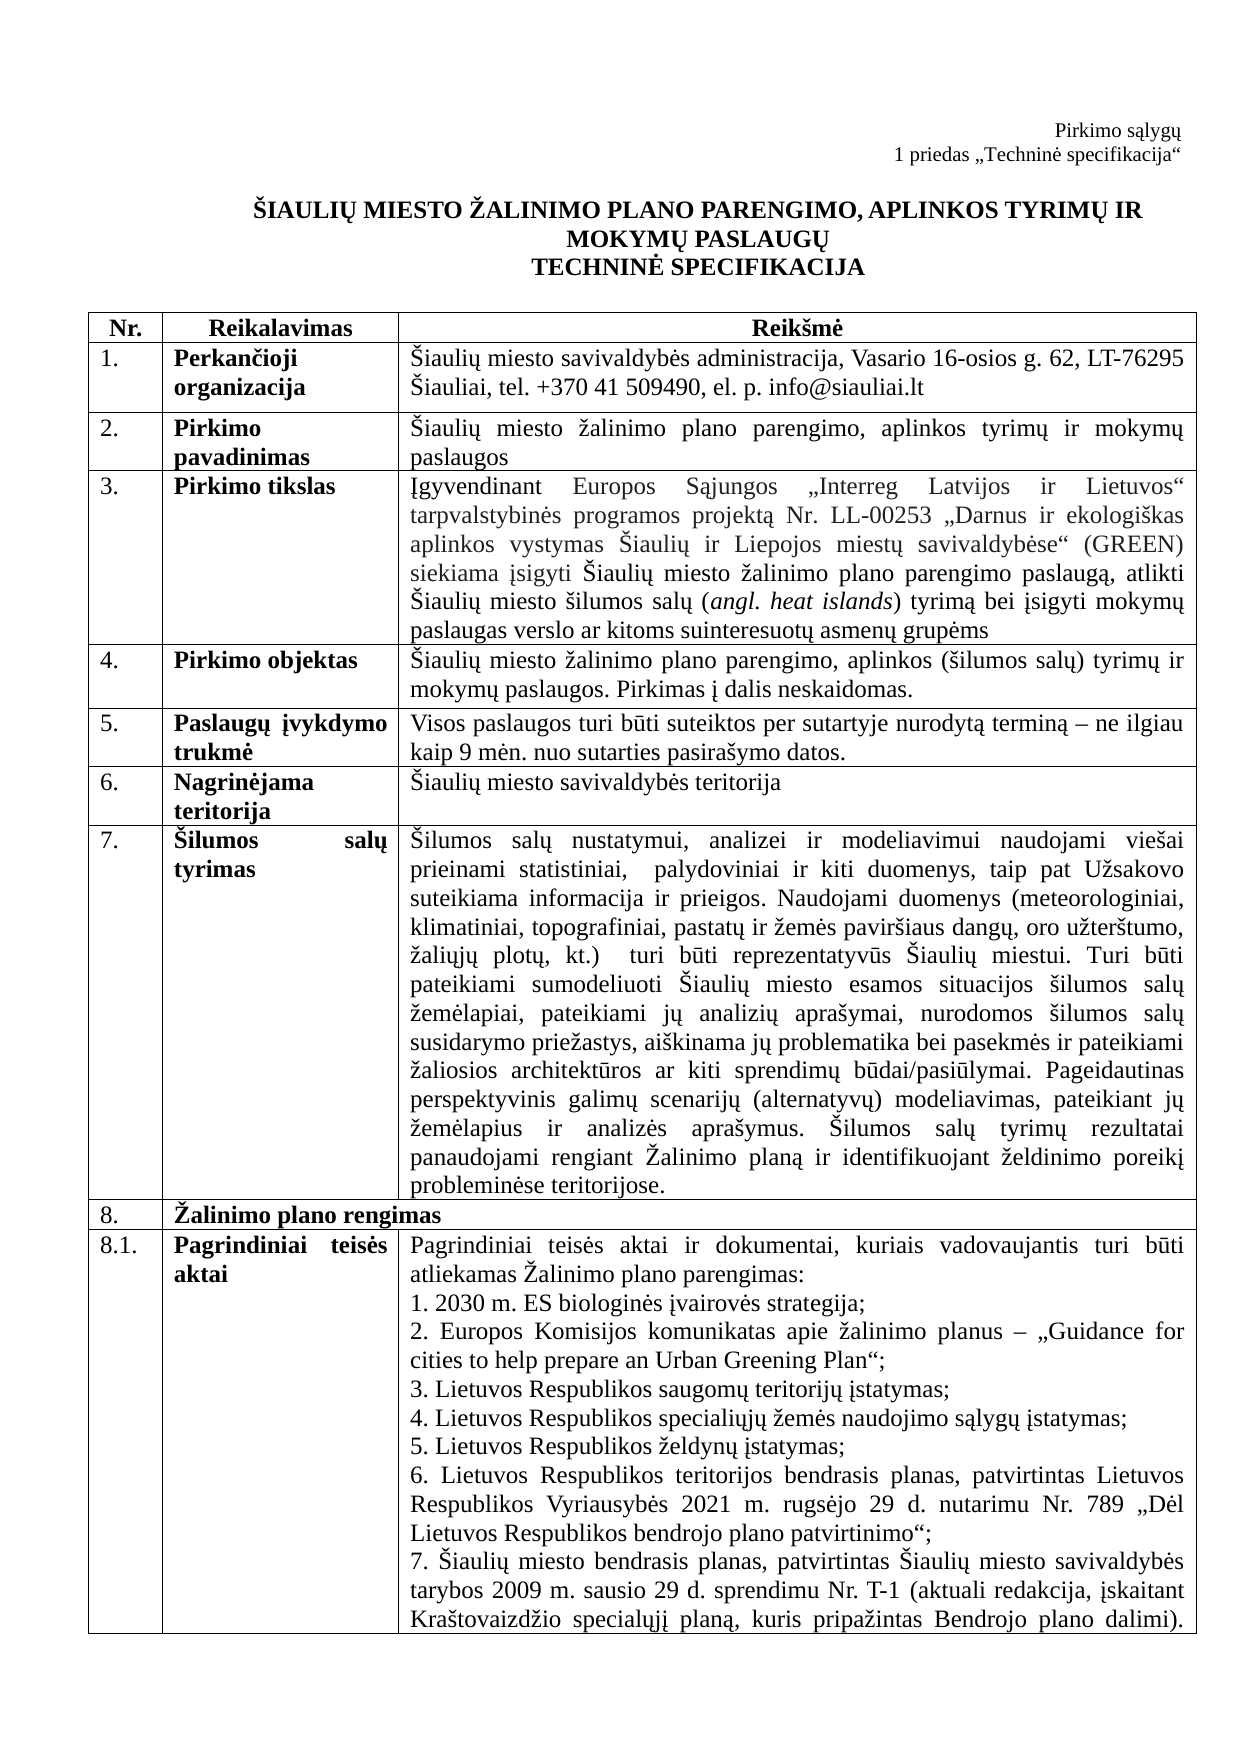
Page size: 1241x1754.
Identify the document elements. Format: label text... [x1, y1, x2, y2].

table_cell Perkančioji organizacija [163, 343, 398, 412]
table_cell Pirkimo tikslas [163, 471, 398, 644]
table_cell Šiaulių miesto žalinimo plano parengimo, aplinkos tyrimų ir mokymų paslaugos [399, 413, 1196, 470]
table_cell Šilumos salų tyrimas [163, 826, 398, 1199]
text 1 priedas „Techninė specifikacija“ [177, 142, 1181, 166]
table_cell Įgyvendinant Europos Sąjungos „Interreg Latvijos ir Lietuvos“ tarpvalstybinės programos projektą Nr. LL-00253 „Darnus ir ekologiškas aplinkos vystymas Šiaulių ir Liepojos miestų savivaldybėse“ (GREEN) siekiama įsigyti Šiaulių miesto žalinimo plano parengimo paslaugą, atlikti Šiaulių miesto šilumos salų (angl. heat islands) tyrimą bei įsigyti mokymų paslaugas verslo ar kitoms suinteresuotų asmenų grupėms [399, 471, 1196, 644]
text TECHNINĖ SPECIFIKACIJA [215, 253, 1181, 282]
table_cell Žalinimo plano rengimas [163, 1200, 1196, 1229]
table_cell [163, 1230, 398, 1633]
table_cell Paslaugų įvykdymo trukmė [163, 709, 398, 766]
table_cell 2. [89, 413, 162, 470]
table_cell 8.1. [89, 1230, 162, 1633]
text Pirkimo sąlygų [177, 118, 1181, 142]
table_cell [399, 1230, 1196, 1633]
table_cell Šiaulių miesto savivaldybės administracija, Vasario 16-osios g. 62, LT-76295 Šiauliai, tel. +370 41 509490, el. p. info@siauliai.lt [399, 343, 1196, 412]
table_cell 7. [89, 826, 162, 1199]
table_cell 5. [89, 709, 162, 766]
table_cell Šiaulių miesto savivaldybės teritorija [399, 767, 1196, 824]
table_header Reikalavimas [163, 313, 398, 342]
table_cell 6. [89, 767, 162, 824]
table_cell 8. [89, 1200, 162, 1229]
table_cell Šilumos salų nustatymui, analizei ir modeliavimui naudojami viešai prieinami statistiniai, palydoviniai ir kiti duomenys, taip pat Užsakovo suteikiama informacija ir prieigos. Naudojami duomenys (meteorologiniai, klimatiniai, topografiniai, pastatų ir žemės paviršiaus dangų, oro užterštumo, žaliųjų plotų, kt.) turi būti reprezentatyvūs Šiaulių miestui. Turi būti pateikiami sumodeliuoti Šiaulių miesto esamos situacijos šilumos salų žemėlapiai, pateikiami jų analizių aprašymai, nurodomos šilumos salų susidarymo priežastys, aiškinama jų problematika bei pasekmės ir pateikiami žaliosios architektūros ar kiti sprendimų būdai/pasiūlymai. Pageidautinas perspektyvinis galimų scenarijų (alternatyvų) modeliavimas, pateikiant jų žemėlapius ir analizės aprašymus. Šilumos salų tyrimų rezultatai panaudojami rengiant Žalinimo planą ir identifikuojant želdinimo poreikį probleminėse teritorijose. [399, 826, 1196, 1199]
table_header Nr. [89, 313, 162, 342]
table_cell 1. [89, 343, 162, 412]
table_cell 3. [89, 471, 162, 644]
table_cell Pirkimo pavadinimas [163, 413, 398, 470]
table_cell Nagrinėjama teritorija [163, 767, 398, 824]
table_cell Visos paslaugos turi būti suteiktos per sutartyje nurodytą terminą – ne ilgiau kaip 9 mėn. nuo sutarties pasirašymo datos. [399, 709, 1196, 766]
table_cell Šiaulių miesto žalinimo plano parengimo, aplinkos (šilumos salų) tyrimų ir mokymų paslaugos. Pirkimas į dalis neskaidomas. [399, 645, 1196, 707]
table_cell Pirkimo objektas [163, 645, 398, 707]
table_cell 4. [89, 645, 162, 707]
table_header Reikšmė [399, 313, 1196, 342]
text ŠIAULIŲ MIESTO ŽALINIMO PLANO PARENGIMO, APLINKOS TYRIMŲ IR MOKYMŲ PASLAUGŲ [215, 195, 1181, 253]
